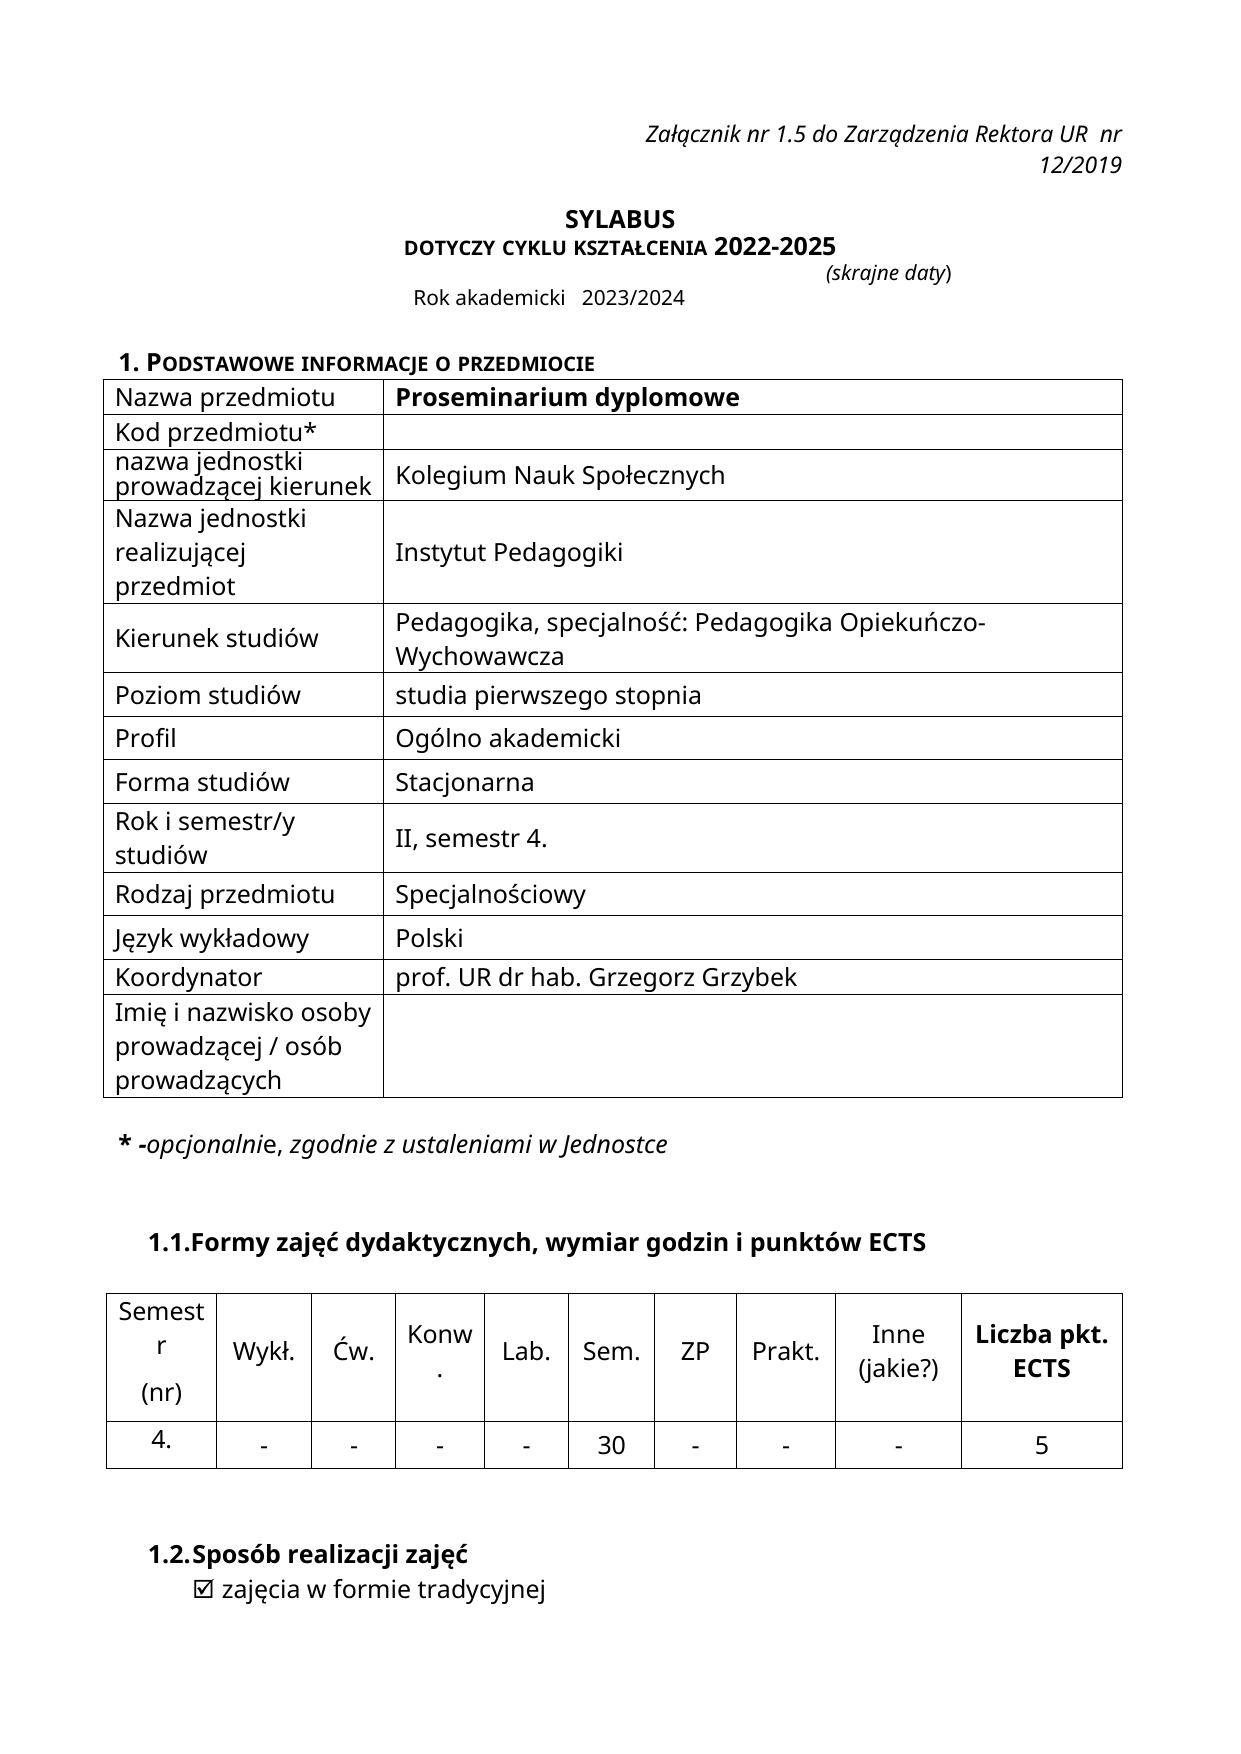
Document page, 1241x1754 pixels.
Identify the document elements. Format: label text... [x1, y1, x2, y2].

table_cell - [836, 1422, 961, 1468]
text (skrajne daty) [118, 261, 1122, 286]
table_cell Rodzaj przedmiotu [104, 873, 383, 915]
table_cell prof. UR dr hab. Grzegorz Grzybek [384, 960, 1122, 994]
table_cell 4. [107, 1422, 216, 1468]
table_cell II, semestr 4. [384, 804, 1122, 872]
table_cell - [655, 1422, 736, 1468]
table_cell - [737, 1422, 835, 1468]
table_cell Stacjonarna [384, 760, 1122, 803]
table_header Nazwa przedmiotu [104, 380, 383, 414]
table_cell 5 [962, 1422, 1122, 1468]
table_cell - [312, 1422, 395, 1468]
table_cell Rok i semestr/y studiów [104, 804, 383, 872]
text 1.1.Formy zajęć dydaktycznych, wymiar godzin i punktów ECTS [148, 1224, 1122, 1258]
table_cell Poziom studiów [104, 673, 383, 716]
text 1. Podstawowe informacje o przedmiocie [118, 344, 1122, 379]
table_cell Język wykładowy [104, 916, 383, 959]
table_cell Koordynator [104, 960, 383, 994]
table_cell Ogólno akademicki [384, 717, 1122, 759]
table_cell Polski [384, 916, 1122, 959]
text 1.2. Sposób realizacji zajęć [148, 1537, 1122, 1571]
table_cell Forma studiów [104, 760, 383, 803]
table_cell Instytut Pedagogiki [384, 501, 1122, 603]
table_header Inne (jakie?) [836, 1294, 961, 1421]
table_header Prakt. [737, 1294, 835, 1421]
table_header Proseminarium dyplomowe [384, 380, 1122, 414]
table_cell 30 [569, 1422, 654, 1468]
table_cell - [485, 1422, 568, 1468]
table_cell Kod przedmiotu* [104, 415, 383, 449]
table_cell Nazwa jednostki realizującej przedmiot [104, 501, 383, 603]
table_header Wykł. [217, 1294, 311, 1421]
table_cell Imię i nazwisko osoby prowadzącej / osób prowadzących [104, 995, 383, 1097]
text zajęcia w formie tradycyjnej [192, 1571, 1122, 1605]
table_header ZP [655, 1294, 736, 1421]
table_header Ćw. [312, 1294, 395, 1421]
text Załącznik nr 1.5 do Zarządzenia Rektora UR nr 12/2019 [118, 118, 1122, 181]
table_cell - [217, 1422, 311, 1468]
text dotyczy cyklu kształcenia 2022-2025 [118, 236, 1122, 261]
table_cell Kolegium Nauk Społecznych [384, 450, 1122, 500]
table_cell Specjalnościowy [384, 873, 1122, 915]
text SYLABUS [118, 201, 1122, 236]
text Rok akademicki 2023/2024 [118, 286, 1122, 311]
table_cell Kierunek studiów [104, 604, 383, 672]
table_cell studia pierwszego stopnia [384, 673, 1122, 716]
text * -opcjonalnie, zgodnie z ustaleniami w Jednostce [118, 1127, 1122, 1161]
table_header Sem. [569, 1294, 654, 1421]
table_cell nazwa jednostki prowadzącej kierunek [104, 450, 383, 500]
table_header Lab. [485, 1294, 568, 1421]
table_header Liczba pkt. ECTS [962, 1294, 1122, 1421]
table_header Semestr (nr) [107, 1294, 216, 1421]
table_cell Pedagogika, specjalność: Pedagogika Opiekuńczo-Wychowawcza [384, 604, 1122, 672]
table_cell - [396, 1422, 484, 1468]
table_cell [384, 995, 1122, 1097]
table_cell Profil [104, 717, 383, 759]
table_cell [384, 415, 1122, 449]
table_header Konw. [396, 1294, 484, 1421]
